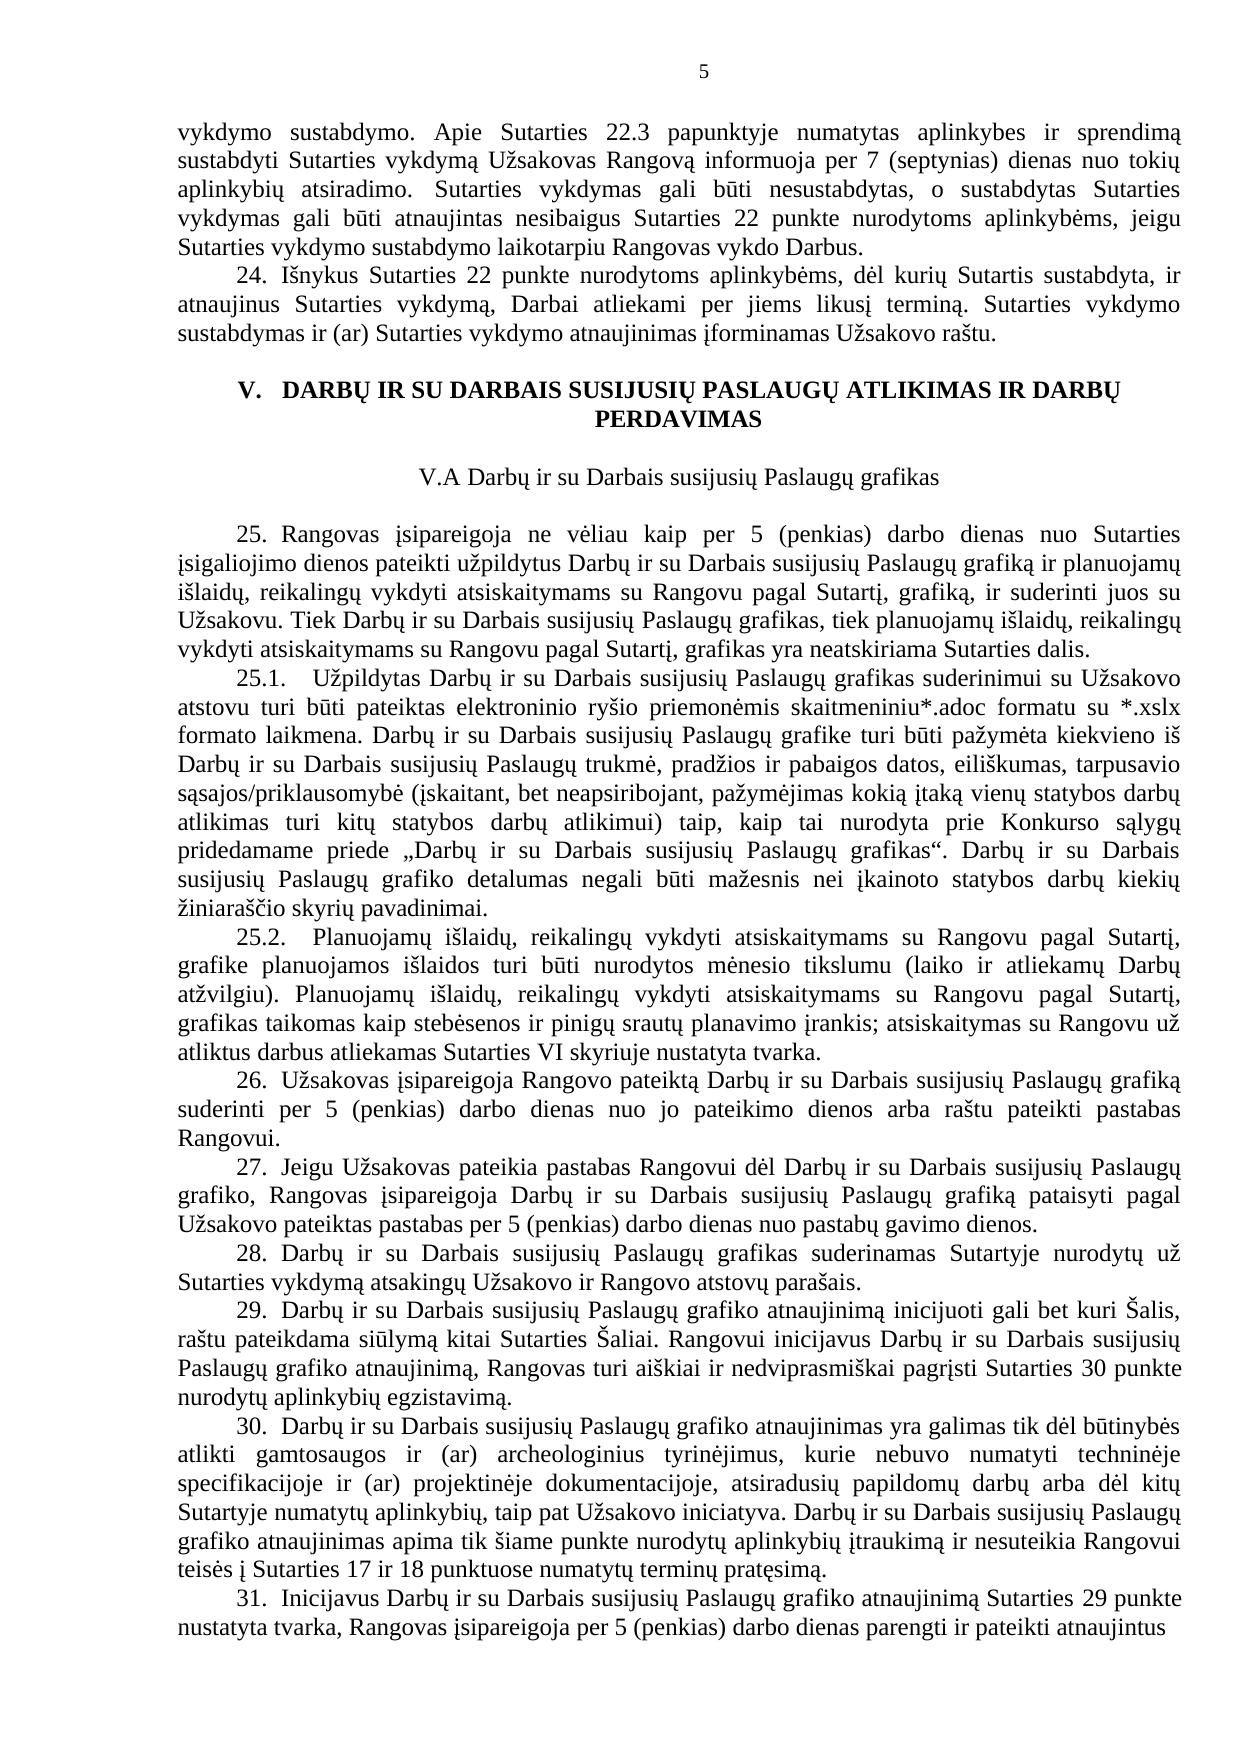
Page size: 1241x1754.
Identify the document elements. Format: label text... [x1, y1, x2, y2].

list Rangovas įsipareigoja ne vėliau kaip per 5 (penkias) darbo dienas nuo Sutarties įsigaliojimo dienos pateikti užpildytus Darbų ir su Darbais susijusių Paslaugų grafiką ir planuojamų išlaidų, reikalingų vykdyti atsiskaitymams su Rangovu pagal Sutartį, grafiką, ir suderinti juos su Užsakovu. Tiek Darbų ir su Darbais susijusių Paslaugų grafikas, tiek planuojamų išlaidų, reikalingų vykdyti atsiskaitymams su Rangovu pagal Sutartį, grafikas yra neatskiriama Sutarties dalis. [177, 519, 1182, 663]
list Darbų ir su Darbais susijusių Paslaugų grafiko atnaujinimas yra galimas tik dėl būtinybės atlikti gamtosaugos ir (ar) archeologinius tyrinėjimus, kurie nebuvo numatyti techninėje specifikacijoje ir (ar) projektinėje dokumentacijoje, atsiradusių papildomų darbų arba dėl kitų Sutartyje numatytų aplinkybių, taip pat Užsakovo iniciatyva. Darbų ir su Darbais susijusių Paslaugų grafiko atnaujinimas apima tik šiame punkte nurodytų aplinkybių įtraukimą ir nesuteikia Rangovui teisės į Sutarties 17 ir 18 punktuose numatytų terminų pratęsimą. [177, 1411, 1182, 1583]
list Užsakovas įsipareigoja Rangovo pateiktą Darbų ir su Darbais susijusių Paslaugų grafiką suderinti per 5 (penkias) darbo dienas nuo jo pateikimo dienos arba raštu pateikti pastabas Rangovui. [177, 1066, 1182, 1152]
list Išnykus Sutarties 22 punkte nurodytoms aplinkybėms, dėl kurių Sutartis sustabdyta, ir atnaujinus Sutarties vykdymą, Darbai atliekami per jiems likusį terminą. Sutarties vykdymo sustabdymas ir (ar) Sutarties vykdymo atnaujinimas įforminamas Užsakovo raštu. [177, 260, 1182, 347]
list Inicijavus Darbų ir su Darbais susijusių Paslaugų grafiko atnaujinimą Sutarties 29 punkte nustatyta tvarka, Rangovas įsipareigoja per 5 (penkias) darbo dienas parengti ir pateikti atnaujintus [177, 1583, 1182, 1641]
text V.A Darbų ir su Darbais susijusių Paslaugų grafikas [418, 462, 1192, 490]
text vykdymo sustabdymo. Apie Sutarties 22.3 papunktyje numatytas aplinkybes ir sprendimą sustabdyti Sutarties vykdymą Užsakovas Rangovą informuoja per 7 (septynias) dienas nuo tokių aplinkybių atsiradimo. Sutarties vykdymas gali būti nesustabdytas, o sustabdytas Sutarties vykdymas gali būti atnaujintas nesibaigus Sutarties 22 punkte nurodytoms aplinkybėms, jeigu Sutarties vykdymo sustabdymo laikotarpiu Rangovas vykdo Darbus. [177, 117, 1181, 260]
list Užpildytas Darbų ir su Darbais susijusių Paslaugų grafikas suderinimui su Užsakovo atstovu turi būti pateiktas elektroninio ryšio priemonėmis skaitmeniniu*.adoc formatu su *.xslx formato laikmena. Darbų ir su Darbais susijusių Paslaugų grafike turi būti pažymėta kiekvieno iš Darbų ir su Darbais susijusių Paslaugų trukmė, pradžios ir pabaigos datos, eiliškumas, tarpusavio sąsajos/priklausomybė (įskaitant, bet neapsiribojant, pažymėjimas kokią įtaką vienų statybos darbų atlikimas turi kitų statybos darbų atlikimui) taip, kaip tai nurodyta prie Konkurso sąlygų pridedamame priede „Darbų ir su Darbais susijusių Paslaugų grafikas“. Darbų ir su Darbais susijusių Paslaugų grafiko detalumas negali būti mažesnis nei įkainoto statybos darbų kiekių žiniaraščio skyrių pavadinimai. [177, 663, 1182, 922]
subtitle DARBŲ IR SU DARBAIS SUSIJUSIŲ PASLAUGŲ ATLIKIMAS IR DARBŲ PERDAVIMAS [237, 375, 1121, 433]
list Planuojamų išlaidų, reikalingų vykdyti atsiskaitymams su Rangovu pagal Sutartį, grafike planuojamos išlaidos turi būti nurodytos mėnesio tikslumu (laiko ir atliekamų Darbų atžvilgiu). Planuojamų išlaidų, reikalingų vykdyti atsiskaitymams su Rangovu pagal Sutartį, grafikas taikomas kaip stebėsenos ir pinigų srautų planavimo įrankis; atsiskaitymas su Rangovu už atliktus darbus atliekamas Sutarties VI skyriuje nustatyta tvarka. [177, 922, 1182, 1066]
list Jeigu Užsakovas pateikia pastabas Rangovui dėl Darbų ir su Darbais susijusių Paslaugų grafiko, Rangovas įsipareigoja Darbų ir su Darbais susijusių Paslaugų grafiką pataisyti pagal Užsakovo pateiktas pastabas per 5 (penkias) darbo dienas nuo pastabų gavimo dienos. [177, 1152, 1182, 1238]
list Darbų ir su Darbais susijusių Paslaugų grafikas suderinamas Sutartyje nurodytų už Sutarties vykdymą atsakingų Užsakovo ir Rangovo atstovų parašais. [177, 1238, 1182, 1296]
list Darbų ir su Darbais susijusių Paslaugų grafiko atnaujinimą inicijuoti gali bet kuri Šalis, raštu pateikdama siūlymą kitai Sutarties Šaliai. Rangovui inicijavus Darbų ir su Darbais susijusių Paslaugų grafiko atnaujinimą, Rangovas turi aiškiai ir nedviprasmiškai pagrįsti Sutarties 30 punkte nurodytų aplinkybių egzistavimą. [177, 1296, 1182, 1411]
